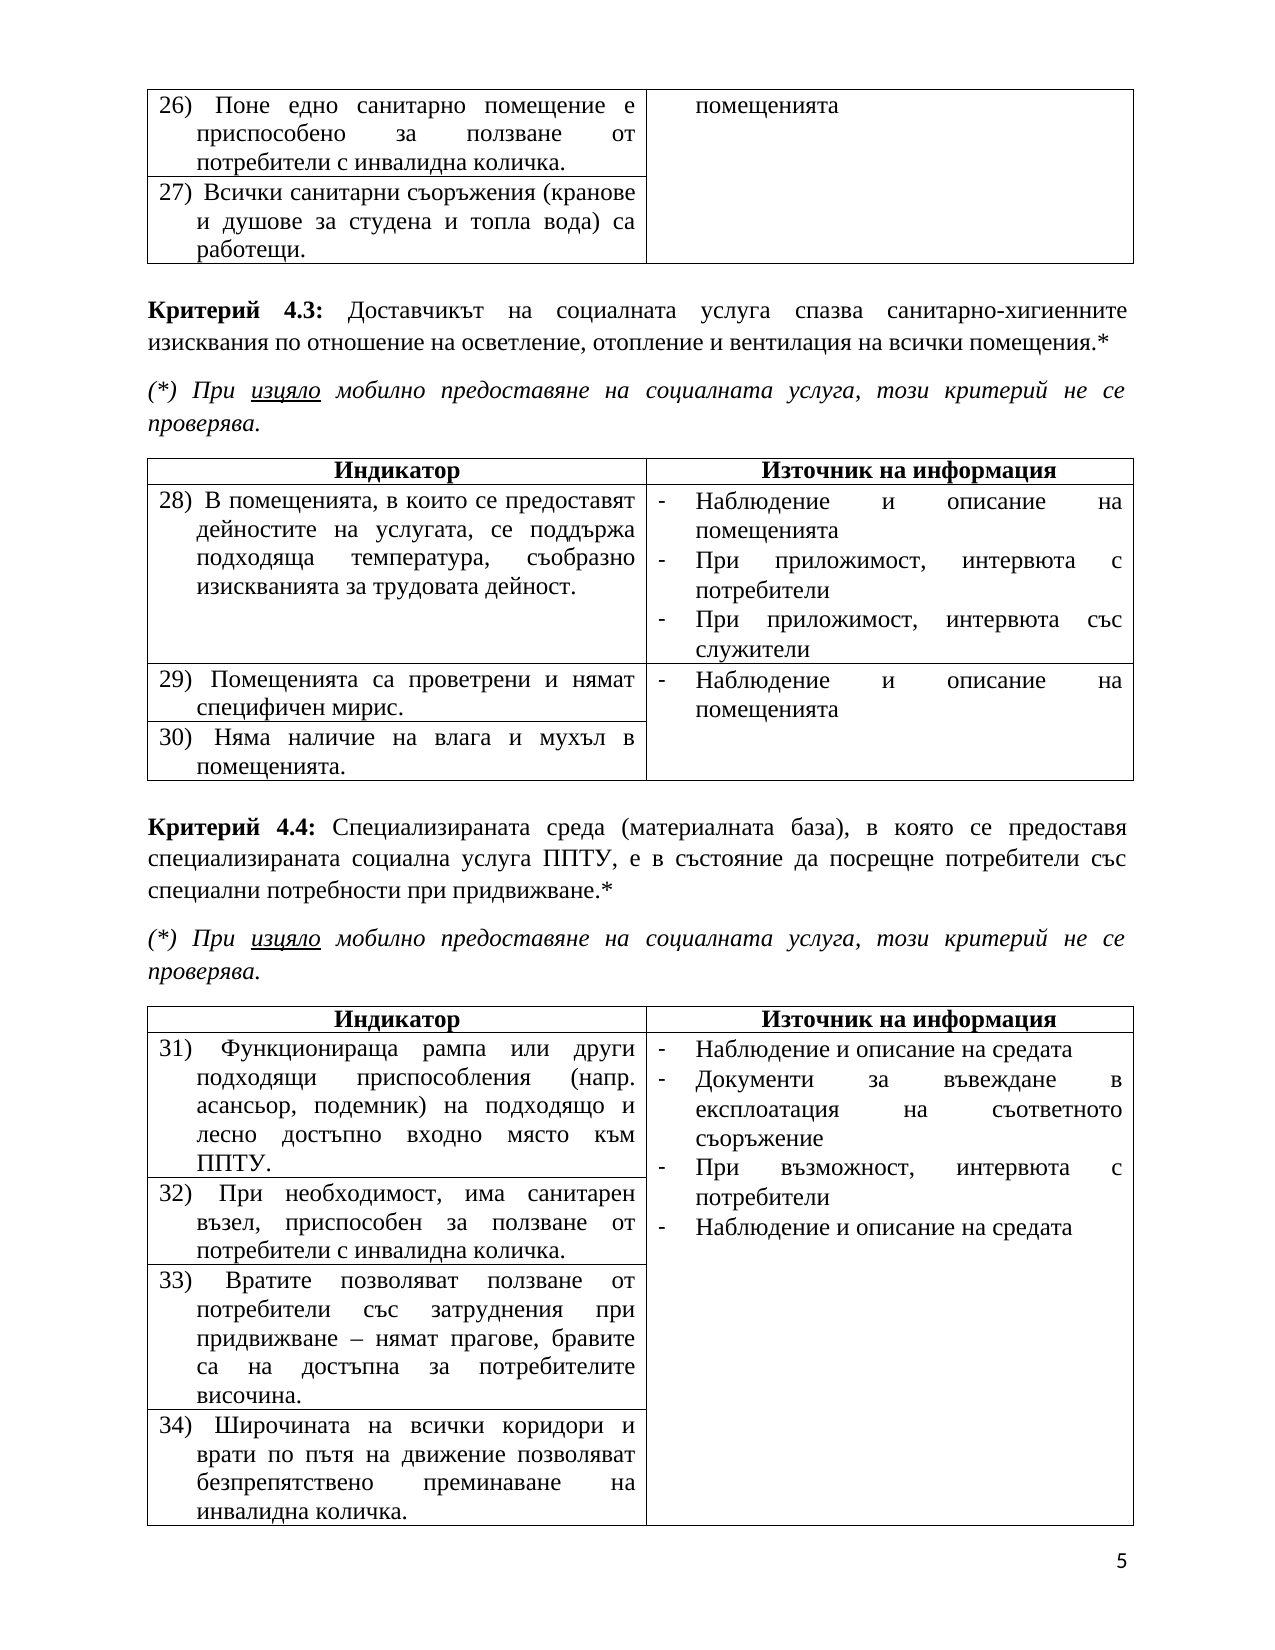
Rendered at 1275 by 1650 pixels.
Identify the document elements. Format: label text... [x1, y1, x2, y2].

table_cell Наблюдение и описание на помещенията При приложимост, интервюта с потребители При приложимост, интервюта със служители [647, 485, 1133, 663]
table_cell Вратите позволяват ползване от потребители със затруднения при придвижване – нямат прагове, бравите са на достъпна за потребителите височина. [148, 1265, 646, 1409]
text (*) При изцяло мобилно предоставяне на социалната услуга, този критерий не се проверява. [148, 923, 1127, 985]
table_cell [647, 90, 1133, 263]
table_header Източник на информация [647, 459, 1133, 484]
table_header Източник на информация [647, 1007, 1133, 1032]
table_header Индикатор [148, 1007, 646, 1032]
text Критерий 4.4: Специализираната среда (материалната база), в която се предоставя специализираната социална услуга ППТУ, е в състояние да посрещне потребители със специални потребности при придвижване.* [148, 812, 1127, 904]
table_cell Няма наличие на влага и мухъл в помещенията. [148, 722, 646, 780]
table_cell Наблюдение и описание на средата Документи за въвеждане в експлоатация на съответното съоръжение При възможност, интервюта с потребители Наблюдение и описание на средата [647, 1033, 1133, 1525]
table_cell Помещенията са проветрени и нямат специфичен мирис. [148, 664, 646, 721]
text (*) При изцяло мобилно предоставяне на социалната услуга, този критерий не се проверява. [148, 375, 1127, 437]
table_cell Наблюдение и описание на помещенията [647, 664, 1133, 780]
table_header Индикатор [148, 459, 646, 484]
table_cell Всички санитарни съоръжения (кранове и душове за студена и топла вода) са работещи. [148, 177, 646, 263]
table_cell При необходимост, има санитарен възел, приспособен за ползване от потребители с инвалидна количка. [148, 1178, 646, 1264]
table_cell В помещенията, в които се предоставят дейностите на услугата, се поддържа подходяща температура, съобразно изискванията за трудовата дейност. [148, 485, 646, 663]
text Критерий 4.3: Доставчикът на социалната услуга спазва санитарно-хигиенните изисквания по отношение на осветление, отопление и вентилация на всички помещения.* [148, 295, 1127, 356]
table_cell Функционираща рампа или други подходящи приспособления (напр. асансьор, подемник) на подходящо и лесно достъпно входно място към ППТУ. [148, 1033, 646, 1177]
table_cell Широчината на всички коридори и врати по пътя на движение позволяват безпрепятствено преминаване на инвалидна количка. [148, 1410, 646, 1525]
table_cell Поне едно санитарно помещение е приспособено за ползване от потребители с инвалидна количка. [148, 90, 646, 176]
